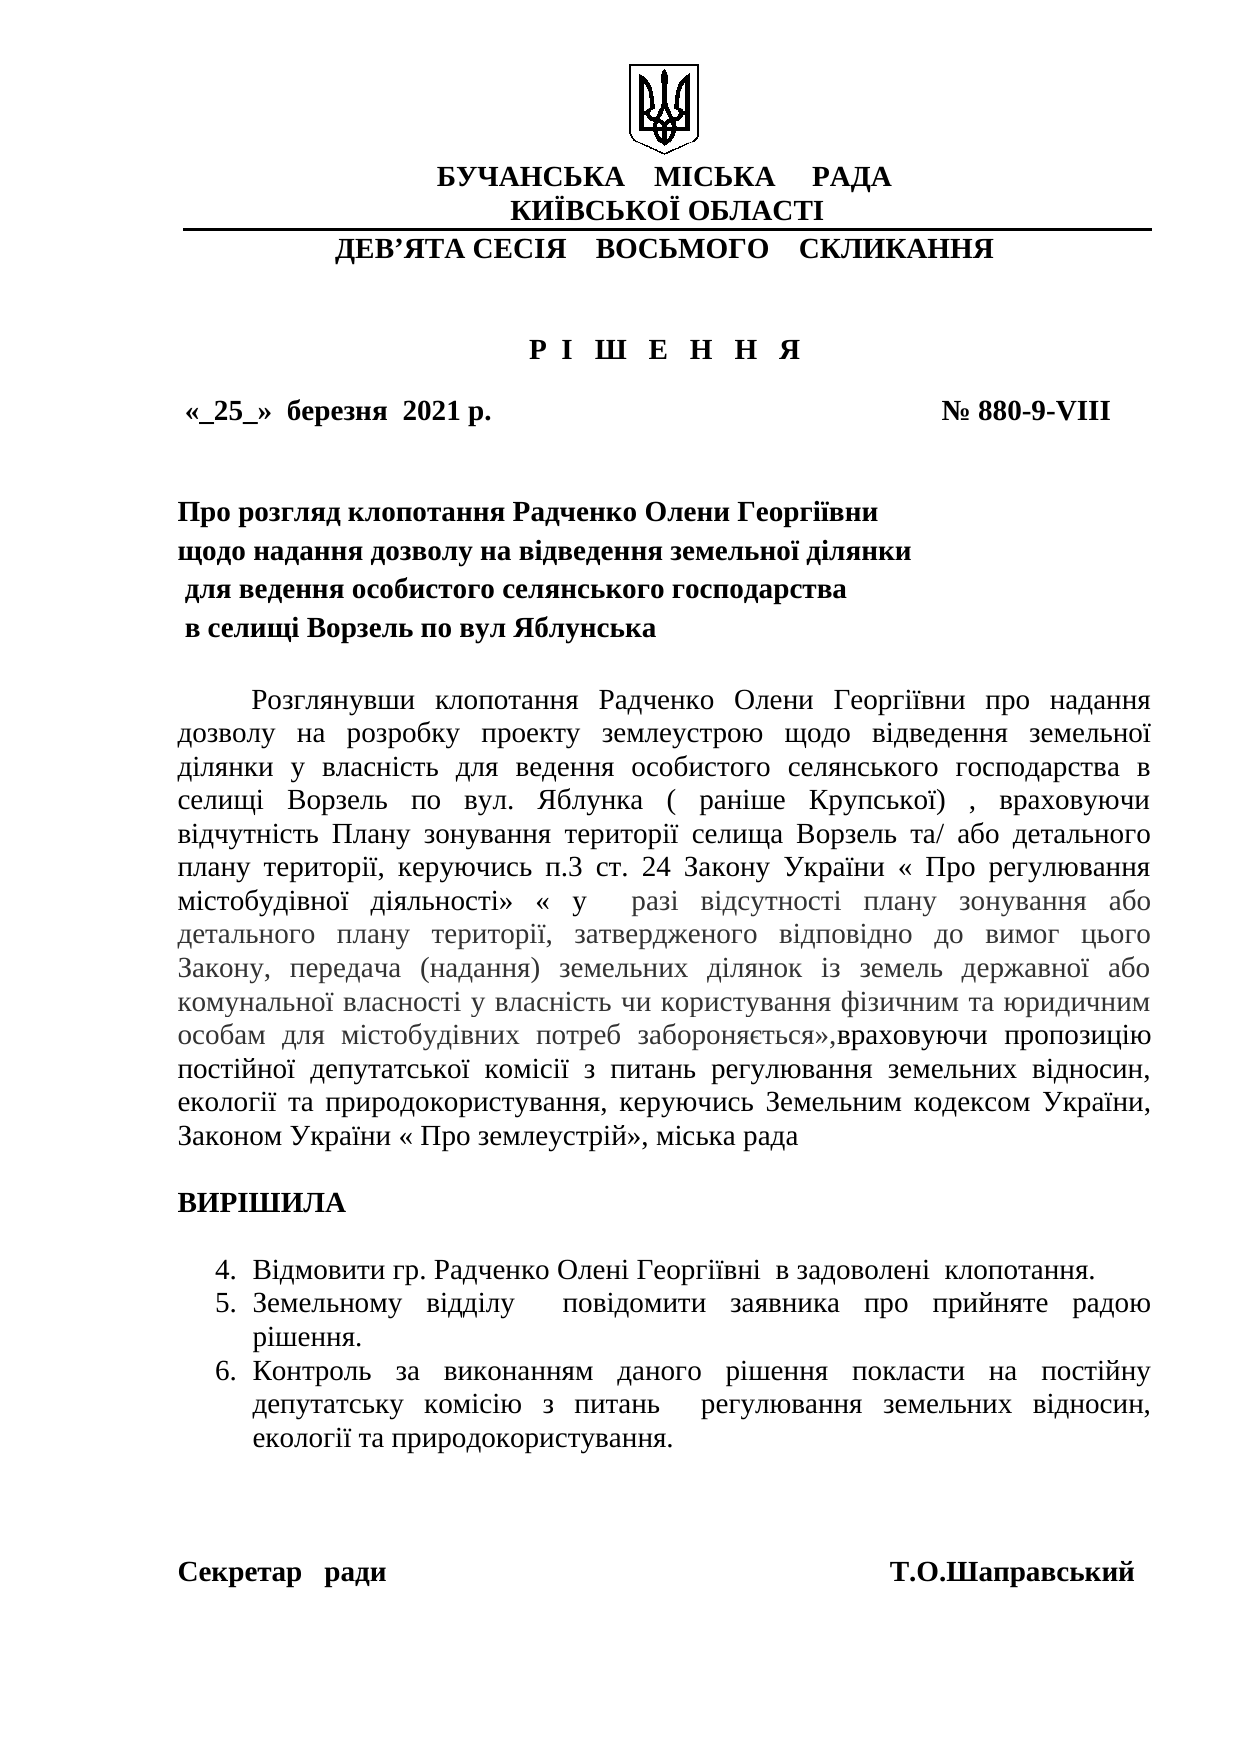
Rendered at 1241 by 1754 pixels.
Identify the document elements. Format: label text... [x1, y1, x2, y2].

text для ведення особистого селянського господарства [177, 571, 1152, 605]
list Контроль за виконанням даного рішення покласти на постійну депутатську комісію з питань регулювання земельних відносин, екології та природокористування. [215, 1353, 1152, 1453]
text щодо надання дозволу на відведення земельної ділянки [177, 533, 1152, 566]
text КИЇВСЬКОЇ ОБЛАСТІ [183, 193, 1152, 228]
list Відмовити гр. Радченко Олені Георгіївні в задоволені клопотання. [215, 1252, 1152, 1286]
list Земельному відділу повідомити заявника про прийняте радою рішення. [215, 1286, 1152, 1353]
text в селищі Ворзель по вул Яблунська [177, 610, 1152, 643]
text Про розгляд клопотання Радченко Олени Георгіївни [177, 494, 1152, 528]
text Р І Ш Е Н Н Я [177, 332, 1152, 366]
text ДЕВ’ЯТА СЕСІЯ ВОСЬМОГО СКЛИКАННЯ [177, 231, 1152, 265]
text «_25_» березня 2021 р. № 880-9-VIII [177, 393, 1152, 427]
text ВИРІШИЛА [177, 1185, 1152, 1218]
text БУЧАНСЬКА МІСЬКА РАДА [177, 159, 1152, 193]
text Розглянувши клопотання Радченко Олени Георгіївни про надання дозволу на розробку проекту землеустрою щодо відведення земельної ділянки у власність для ведення особистого селянського господарства в селищі Ворзель по вул. Яблунка ( раніше Крупської) , враховуючи відчутність Плану зонування території селища Ворзель та/ або детального плану території, керуючись п.3 ст. 24 Закону України « Про регулювання містобудівної діяльності» « у разі відсутності плану зонування або детального плану території, затвердженого відповідно до вимог цього Закону, передача (надання) земельних ділянок із земель державної або комунальної власності у власність чи користування фізичним та юридичним особам для містобудівних потреб забороняється»,враховуючи пропозицію постійної депутатської комісії з питань регулювання земельних відносин, екології та природокористування, керуючись Земельним кодексом України, Законом України « Про землеустрій», міська рада [177, 682, 1152, 917]
text Розглянувши клопотання Радченко Олени Георгіївни про надання дозволу на розробку проекту землеустрою щодо відведення земельної ділянки у власність для ведення особистого селянського господарства в селищі Ворзель по вул. Яблунка ( раніше Крупської) , враховуючи відчутність Плану зонування території селища Ворзель та/ або детального плану території, керуючись п.3 ст. 24 Закону України « Про регулювання містобудівної діяльності» « у разі відсутності плану зонування або детального плану території, затвердженого відповідно до вимог цього Закону, передача (надання) земельних ділянок із земель державної або комунальної власності у власність чи користування фізичним та юридичним особам для містобудівних потреб забороняється»,враховуючи пропозицію постійної депутатської комісії з питань регулювання земельних відносин, екології та природокористування, керуючись Земельним кодексом України, Законом України « Про землеустрій», міська рада [177, 1017, 1152, 1151]
text Секретар ради Т.О.Шаправський [177, 1554, 1152, 1587]
